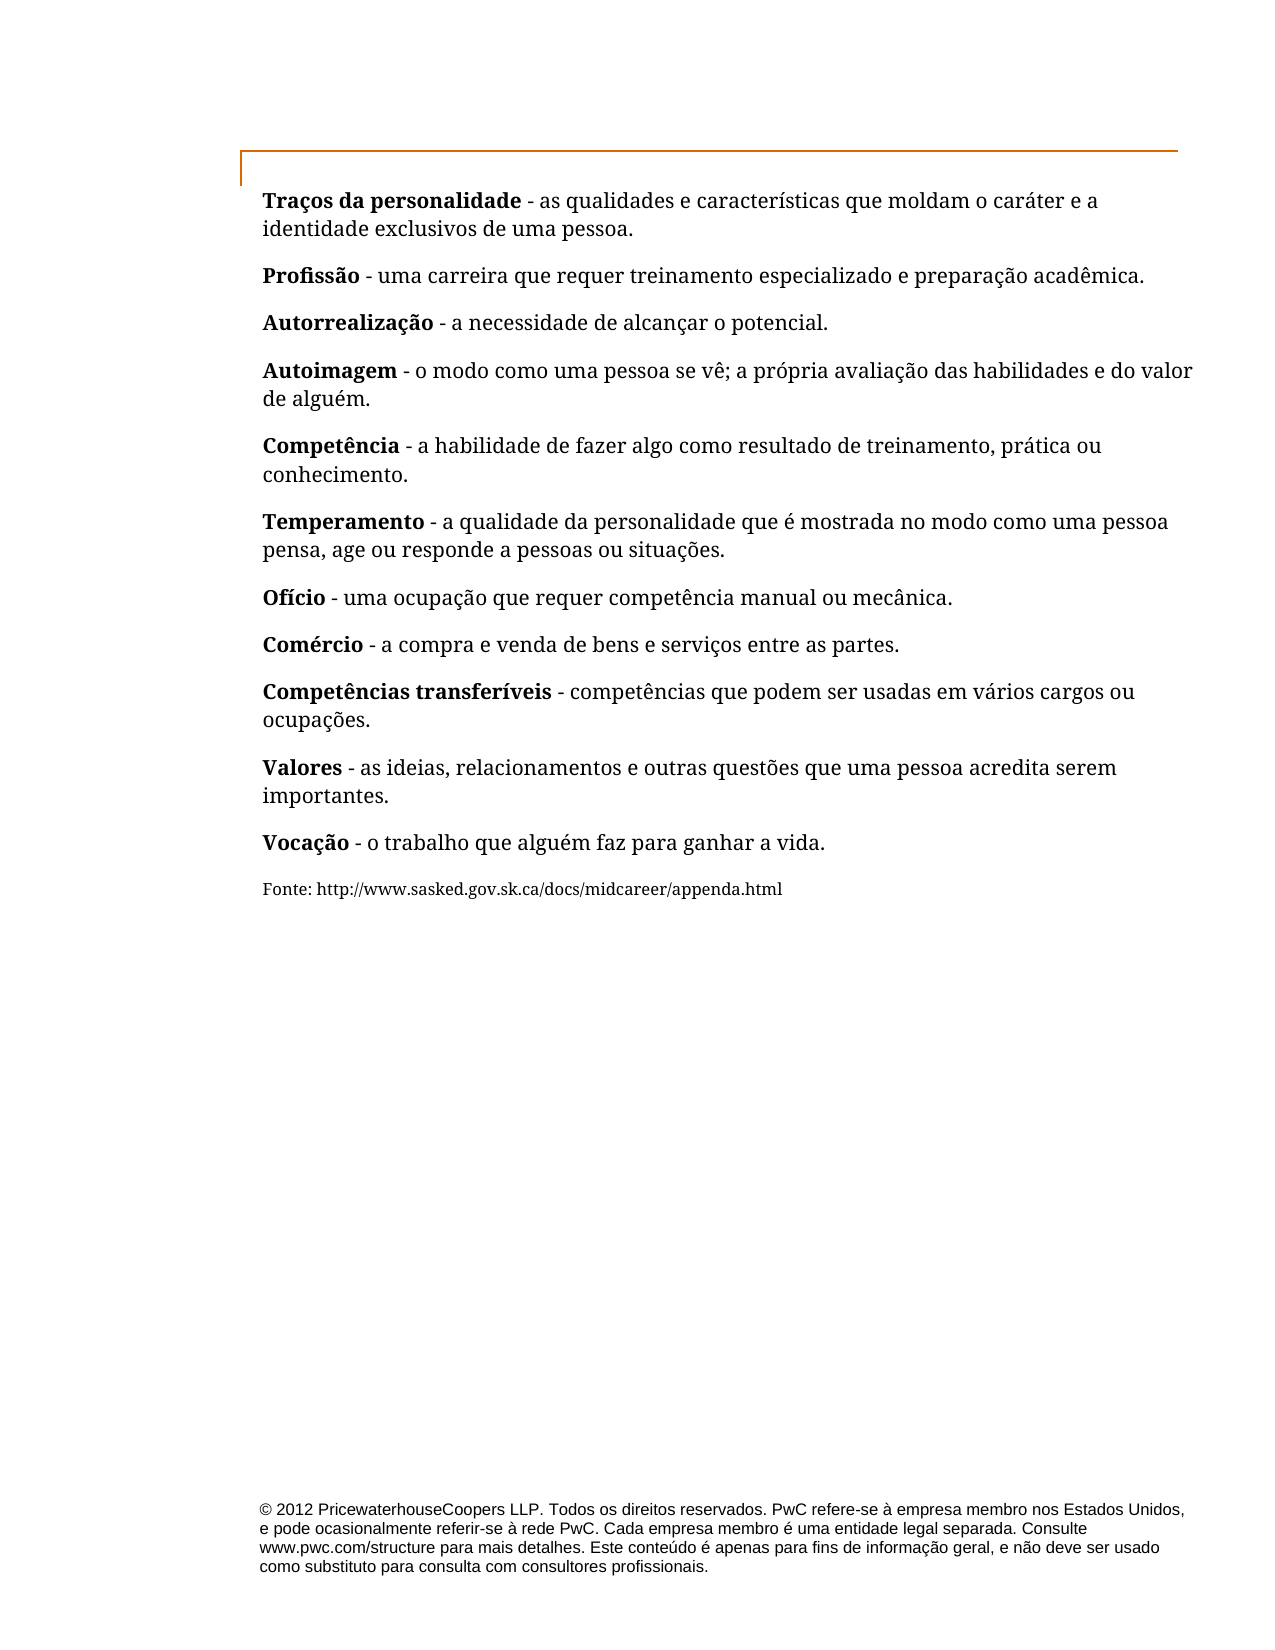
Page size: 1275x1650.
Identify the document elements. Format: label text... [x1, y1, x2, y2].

text Temperamento - a qualidade da personalidade que é mostrada no modo como uma pessoa pensa, age ou responde a pessoas ou situações. [262, 507, 1200, 564]
text Autoimagem - o modo como uma pessoa se vê; a própria avaliação das habilidades e do valor de alguém. [262, 356, 1200, 413]
text Competência - a habilidade de fazer algo como resultado de treinamento, prática ou conhecimento. [262, 431, 1200, 488]
text Traços da personalidade - as qualidades e características que moldam o caráter e a identidade exclusivos de uma pessoa. [262, 180, 1200, 243]
text Competências transferíveis - competências que podem ser usadas em vários cargos ou ocupações. [262, 677, 1200, 734]
text Profissão - uma carreira que requer treinamento especializado e preparação acadêmica. [262, 261, 1200, 290]
text Valores - as ideias, relacionamentos e outras questões que uma pessoa acredita serem importantes. [262, 753, 1200, 809]
text Vocação - o trabalho que alguém faz para ganhar a vida. [262, 828, 1200, 857]
text Ofício - uma ocupação que requer competência manual ou mecânica. [262, 583, 1200, 611]
text Comércio - a compra e venda de bens e serviços entre as partes. [262, 630, 1200, 658]
text Autorrealização - a necessidade de alcançar o potencial. [262, 308, 1200, 337]
text Fonte: http://www.sasked.gov.sk.ca/docs/midcareer/appenda.html [262, 875, 1200, 900]
